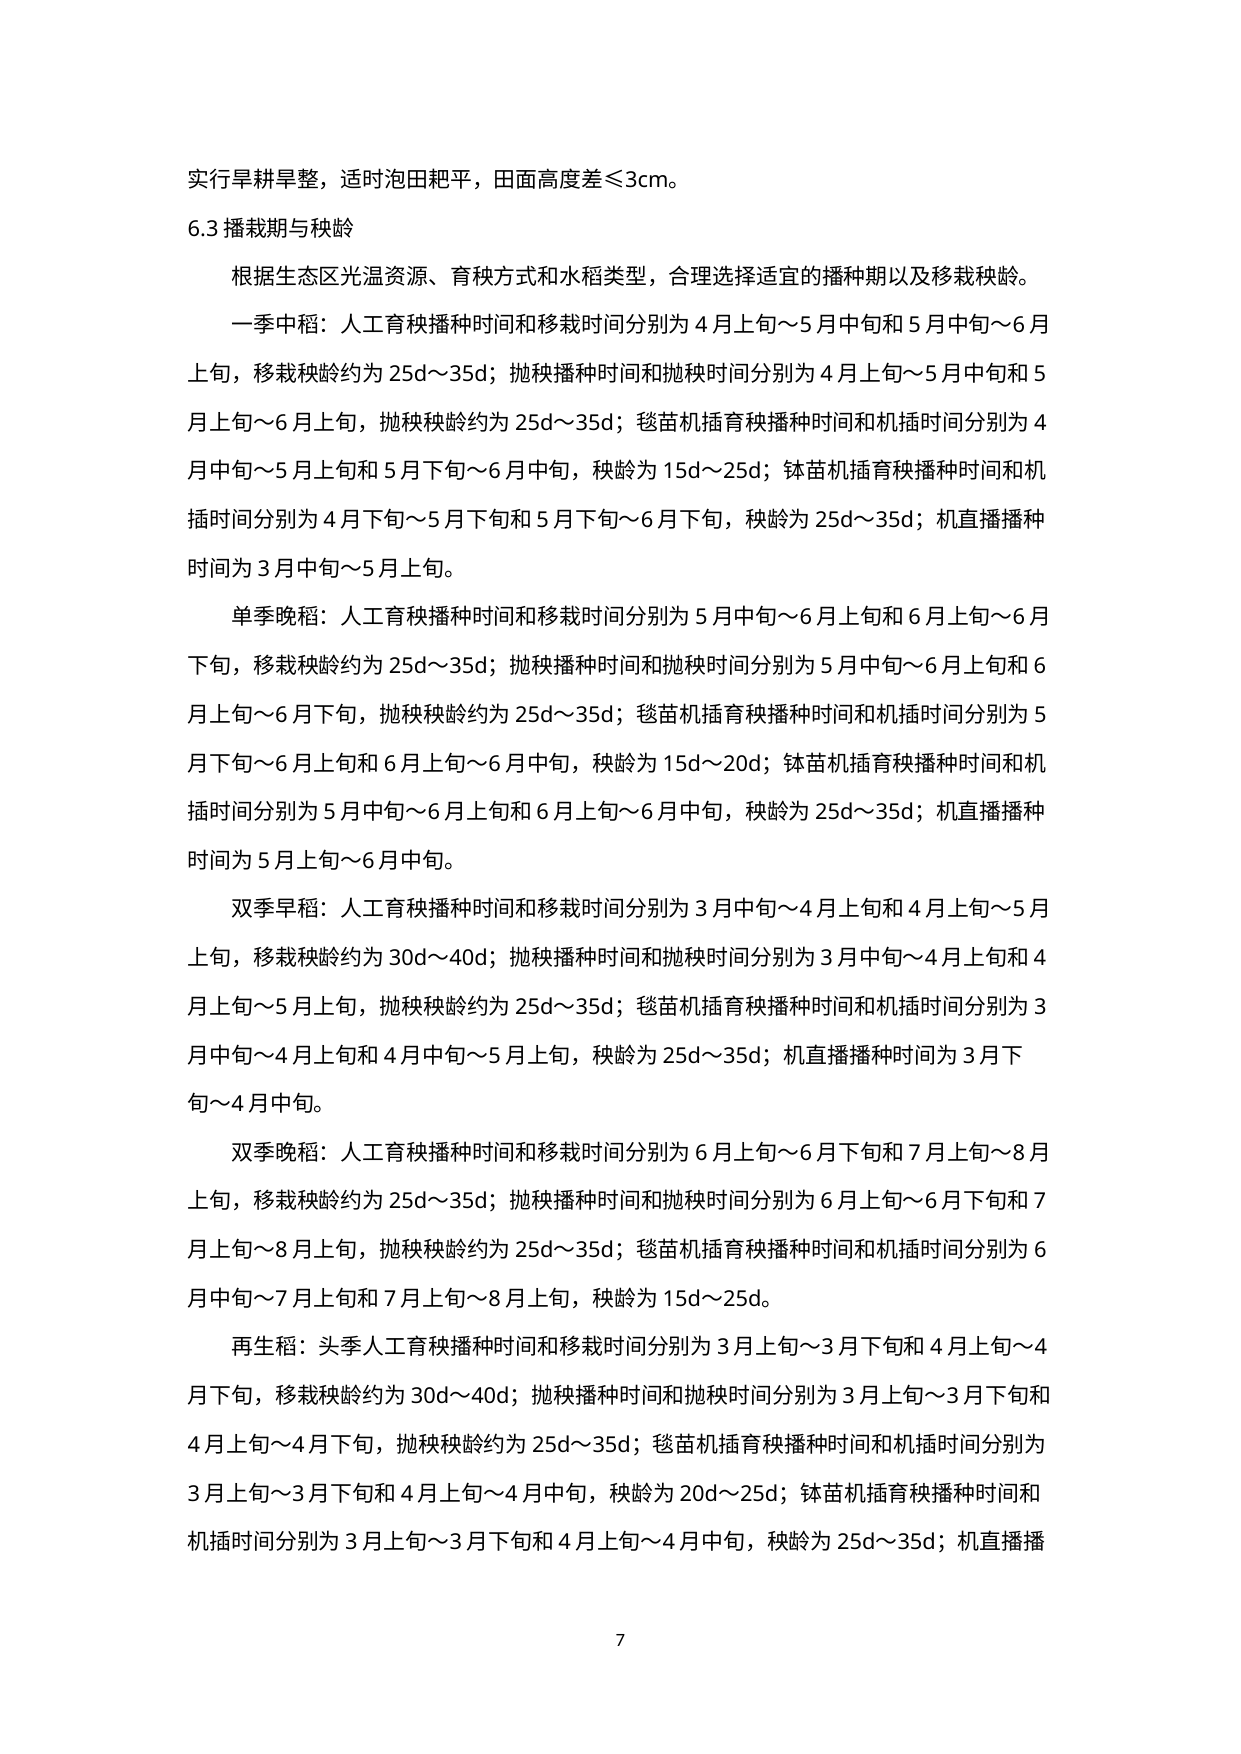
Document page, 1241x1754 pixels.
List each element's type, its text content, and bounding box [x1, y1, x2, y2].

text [187, 162, 1053, 194]
text 单季晚稻：人工育秧播种时间和移栽时间分别为5月中旬～6月上旬和6月上旬～6月下旬，移栽秧龄约为25d～35d；抛秧播种时间和抛秧时间分别为5月中旬～6月上旬和6月上旬～6月下旬，抛秧秧龄约为25d～35d；毯苗机插育秧播种时间和机插时间分别为5月下旬～6月上旬和6月上旬～6月中旬，秧龄为15d～20d；钵苗机插育秧播种时间和机插时间分别为5月中旬～6月上旬和6月上旬～6月中旬，秧龄为25d～35d；机直播播种时间为5月上旬～6月中旬。 [187, 599, 1053, 875]
text 一季中稻：人工育秧播种时间和移栽时间分别为4月上旬～5月中旬和5月中旬～6月上旬，移栽秧龄约为25d～35d；抛秧播种时间和抛秧时间分别为4月上旬～5月中旬和5月上旬～6月上旬，抛秧秧龄约为25d～35d；毯苗机插育秧播种时间和机插时间分别为4月中旬～5月上旬和5月下旬～6月中旬，秧龄为15d～25d；钵苗机插育秧播种时间和机插时间分别为4月下旬～5月下旬和5月下旬～6月下旬，秧龄为25d～35d；机直播播种时间为3月中旬～5月上旬。 [187, 307, 1053, 583]
text 双季早稻：人工育秧播种时间和移栽时间分别为3月中旬～4月上旬和4月上旬～5月上旬，移栽秧龄约为30d～40d；抛秧播种时间和抛秧时间分别为3月中旬～4月上旬和4月上旬～5月上旬，抛秧秧龄约为25d～35d；毯苗机插育秧播种时间和机插时间分别为3月中旬～4月上旬和4月中旬～5月上旬，秧龄为25d～35d；机直播播种时间为3月下旬～4月中旬。 [187, 891, 1053, 1119]
list 6.3播栽期与秧龄 [187, 210, 1053, 243]
text 双季晚稻：人工育秧播种时间和移栽时间分别为6月上旬～6月下旬和7月上旬～8月上旬，移栽秧龄约为25d～35d；抛秧播种时间和抛秧时间分别为6月上旬～6月下旬和7月上旬～8月上旬，抛秧秧龄约为25d～35d；毯苗机插育秧播种时间和机插时间分别为6月中旬～7月上旬和7月上旬～8月上旬，秧龄为15d～25d。 [187, 1134, 1053, 1313]
text 根据生态区光温资源、育秧方式和水稻类型，合理选择适宜的播种期以及移栽秧龄。 [187, 259, 1053, 291]
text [187, 1329, 1053, 1557]
